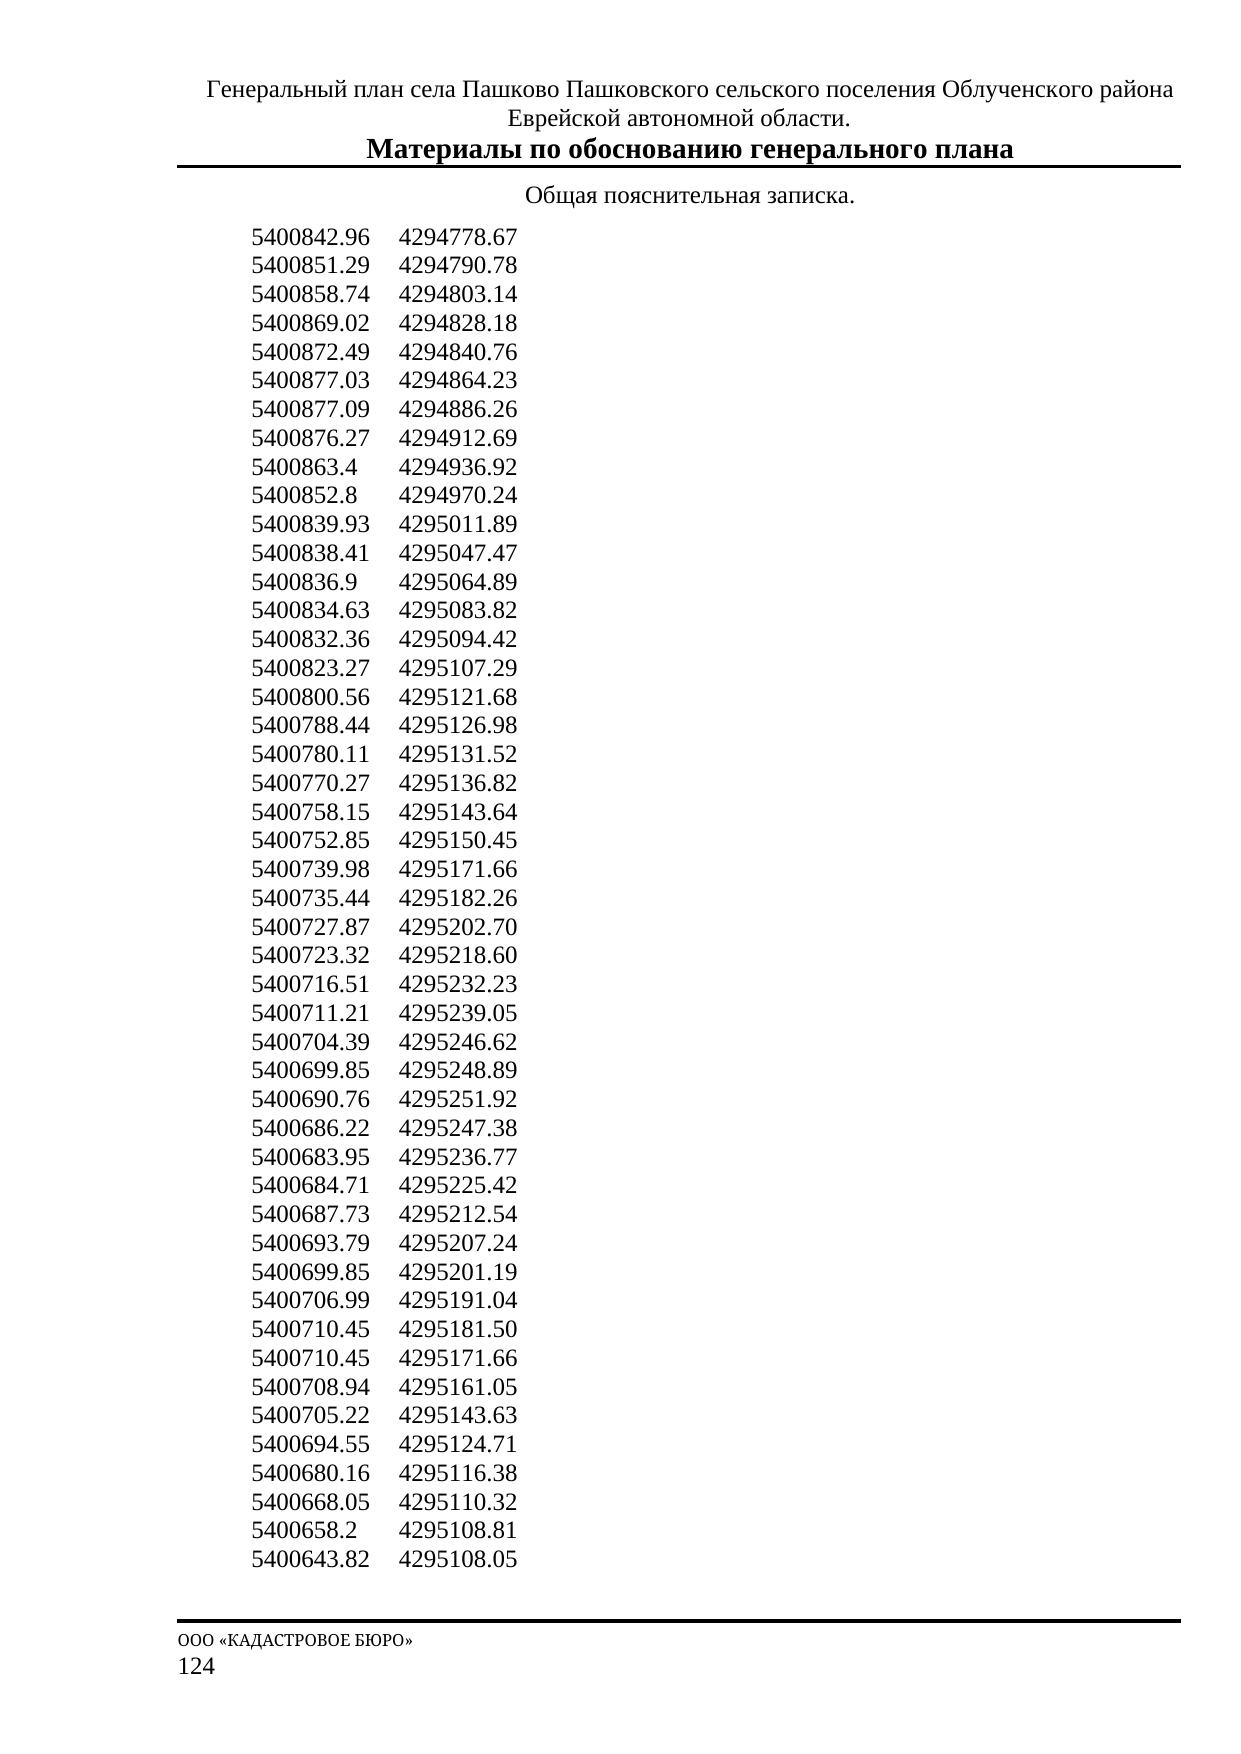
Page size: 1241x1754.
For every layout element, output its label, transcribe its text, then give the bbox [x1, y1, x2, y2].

text 5400758.15 4295143.64 [177, 797, 1181, 826]
text 5400752.85 4295150.45 [177, 826, 1181, 854]
text 5400739.98 4295171.66 [177, 854, 1181, 883]
text 5400842.96 4294778.67 [177, 222, 1181, 251]
text 5400872.49 4294840.76 [177, 337, 1181, 366]
text 5400694.55 4295124.71 [177, 1429, 1181, 1458]
text 5400693.79 4295207.24 [177, 1228, 1181, 1257]
text 5400823.27 4295107.29 [177, 653, 1181, 682]
text 5400710.45 4295171.66 [177, 1343, 1181, 1372]
text 5400832.36 4295094.42 [177, 624, 1181, 653]
text 5400683.95 4295236.77 [177, 1142, 1181, 1171]
text 5400708.94 4295161.05 [177, 1372, 1181, 1401]
text 5400687.73 4295212.54 [177, 1199, 1181, 1228]
text 5400704.39 4295246.62 [177, 1027, 1181, 1056]
text 5400770.27 4295136.82 [177, 768, 1181, 797]
text 5400668.05 4295110.32 [177, 1487, 1181, 1516]
text 5400834.63 4295083.82 [177, 596, 1181, 624]
text 5400686.22 4295247.38 [177, 1113, 1181, 1142]
text 5400858.74 4294803.14 [177, 279, 1181, 308]
text 5400643.82 4295108.05 [177, 1544, 1181, 1573]
text 5400780.11 4295131.52 [177, 739, 1181, 768]
text 5400658.2 4295108.81 [177, 1516, 1181, 1544]
text 5400710.45 4295181.50 [177, 1314, 1181, 1343]
text 5400716.51 4295232.23 [177, 969, 1181, 998]
text 5400727.87 4295202.70 [177, 912, 1181, 941]
text 5400800.56 4295121.68 [177, 682, 1181, 711]
text 5400723.32 4295218.60 [177, 941, 1181, 969]
text 5400711.21 4295239.05 [177, 998, 1181, 1027]
text 5400684.71 4295225.42 [177, 1171, 1181, 1199]
text 5400836.9 4295064.89 [177, 567, 1181, 596]
text 5400877.09 4294886.26 [177, 394, 1181, 423]
text 5400869.02 4294828.18 [177, 308, 1181, 337]
text 5400839.93 4295011.89 [177, 509, 1181, 538]
text 5400699.85 4295201.19 [177, 1257, 1181, 1286]
text 5400852.8 4294970.24 [177, 481, 1181, 509]
text 5400735.44 4295182.26 [177, 883, 1181, 912]
text 5400851.29 4294790.78 [177, 251, 1181, 279]
text 5400680.16 4295116.38 [177, 1458, 1181, 1487]
text 5400863.4 4294936.92 [177, 452, 1181, 481]
text 5400699.85 4295248.89 [177, 1056, 1181, 1084]
text 5400838.41 4295047.47 [177, 538, 1181, 567]
text 5400876.27 4294912.69 [177, 423, 1181, 452]
text 5400705.22 4295143.63 [177, 1401, 1181, 1429]
text 5400706.99 4295191.04 [177, 1286, 1181, 1314]
text 5400877.03 4294864.23 [177, 366, 1181, 394]
text 5400690.76 4295251.92 [177, 1084, 1181, 1113]
text 5400788.44 4295126.98 [177, 711, 1181, 739]
